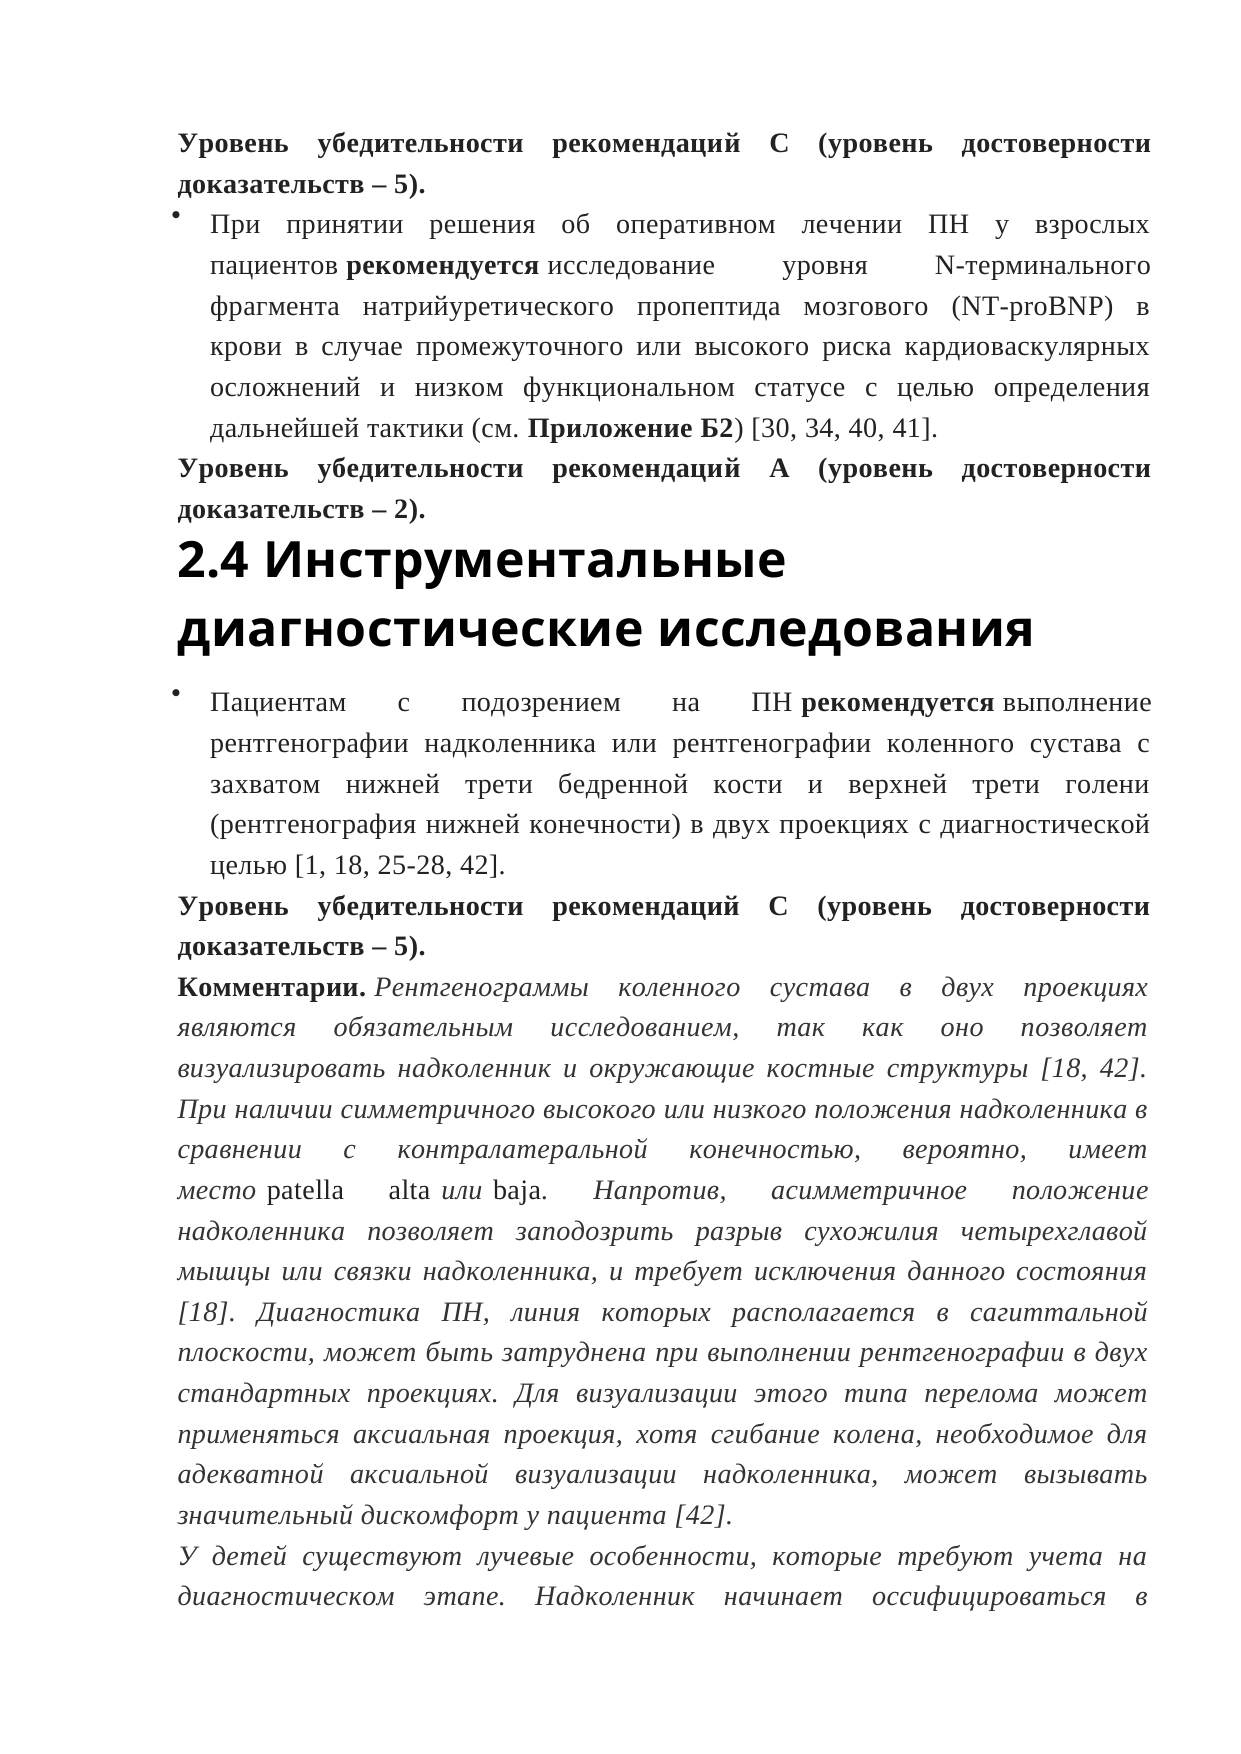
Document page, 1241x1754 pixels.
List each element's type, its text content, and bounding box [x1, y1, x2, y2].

text Уровень убедительности рекомендаций С (уровень достоверности доказательств – 5). [177, 880, 1152, 962]
text Уровень убедительности рекомендаций С (уровень достоверности доказательств – 5). [177, 118, 1152, 199]
list Пациентам с подозрением на ПН рекомендуется выполнение рентгенографии надколенника или рентгенографии коленного сустава с захватом нижней трети бедренной кости и верхней трети голени (рентгенография нижней конечности) в двух проекциях с диагностической целью [1, 18, 25-28, 42]. [172, 677, 1152, 880]
text 2.4 Инструментальные диагностические исследования [177, 524, 1152, 661]
list При принятии решения об оперативном лечении ПН у взрослых пациентов рекомендуется исследование уровня N-терминального фрагмента натрийуретического пропептида мозгового (NT-proBNP) в крови в случае промежуточного или высокого риска кардиоваскулярных осложнений и низком функциональном статусе с целью определения дальнейшей тактики (см. Приложение Б2) [30, 34, 40, 41]. [172, 199, 1152, 443]
text Комментарии. Рентгенограммы коленного сустава в двух проекциях являются обязательным исследованием, так как оно позволяет визуализировать надколенник и окружающие костные структуры [18, 42]. При наличии симметричного высокого или низкого положения надколенника в сравнении с контралатеральной конечностью, вероятно, имеет место patella alta или baja. Напротив, асимметричное положение надколенника позволяет заподозрить разрыв сухожилия четырехглавой мышцы или связки надколенника, и требует исключения данного состояния [18]. Диагностика ПН, линия которых располагается в сагиттальной плоскости, может быть затруднена при выполнении рентгенографии в двух стандартных проекциях. Для визуализации этого типа перелома может применяться аксиальная проекция, хотя сгибание колена, необходимое для адекватной аксиальной визуализации надколенника, может вызывать значительный дискомфорт у пациента [42]. [177, 962, 1152, 1530]
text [177, 1530, 1152, 1612]
text Уровень убедительности рекомендаций А (уровень достоверности доказательств – 2). [177, 443, 1152, 524]
